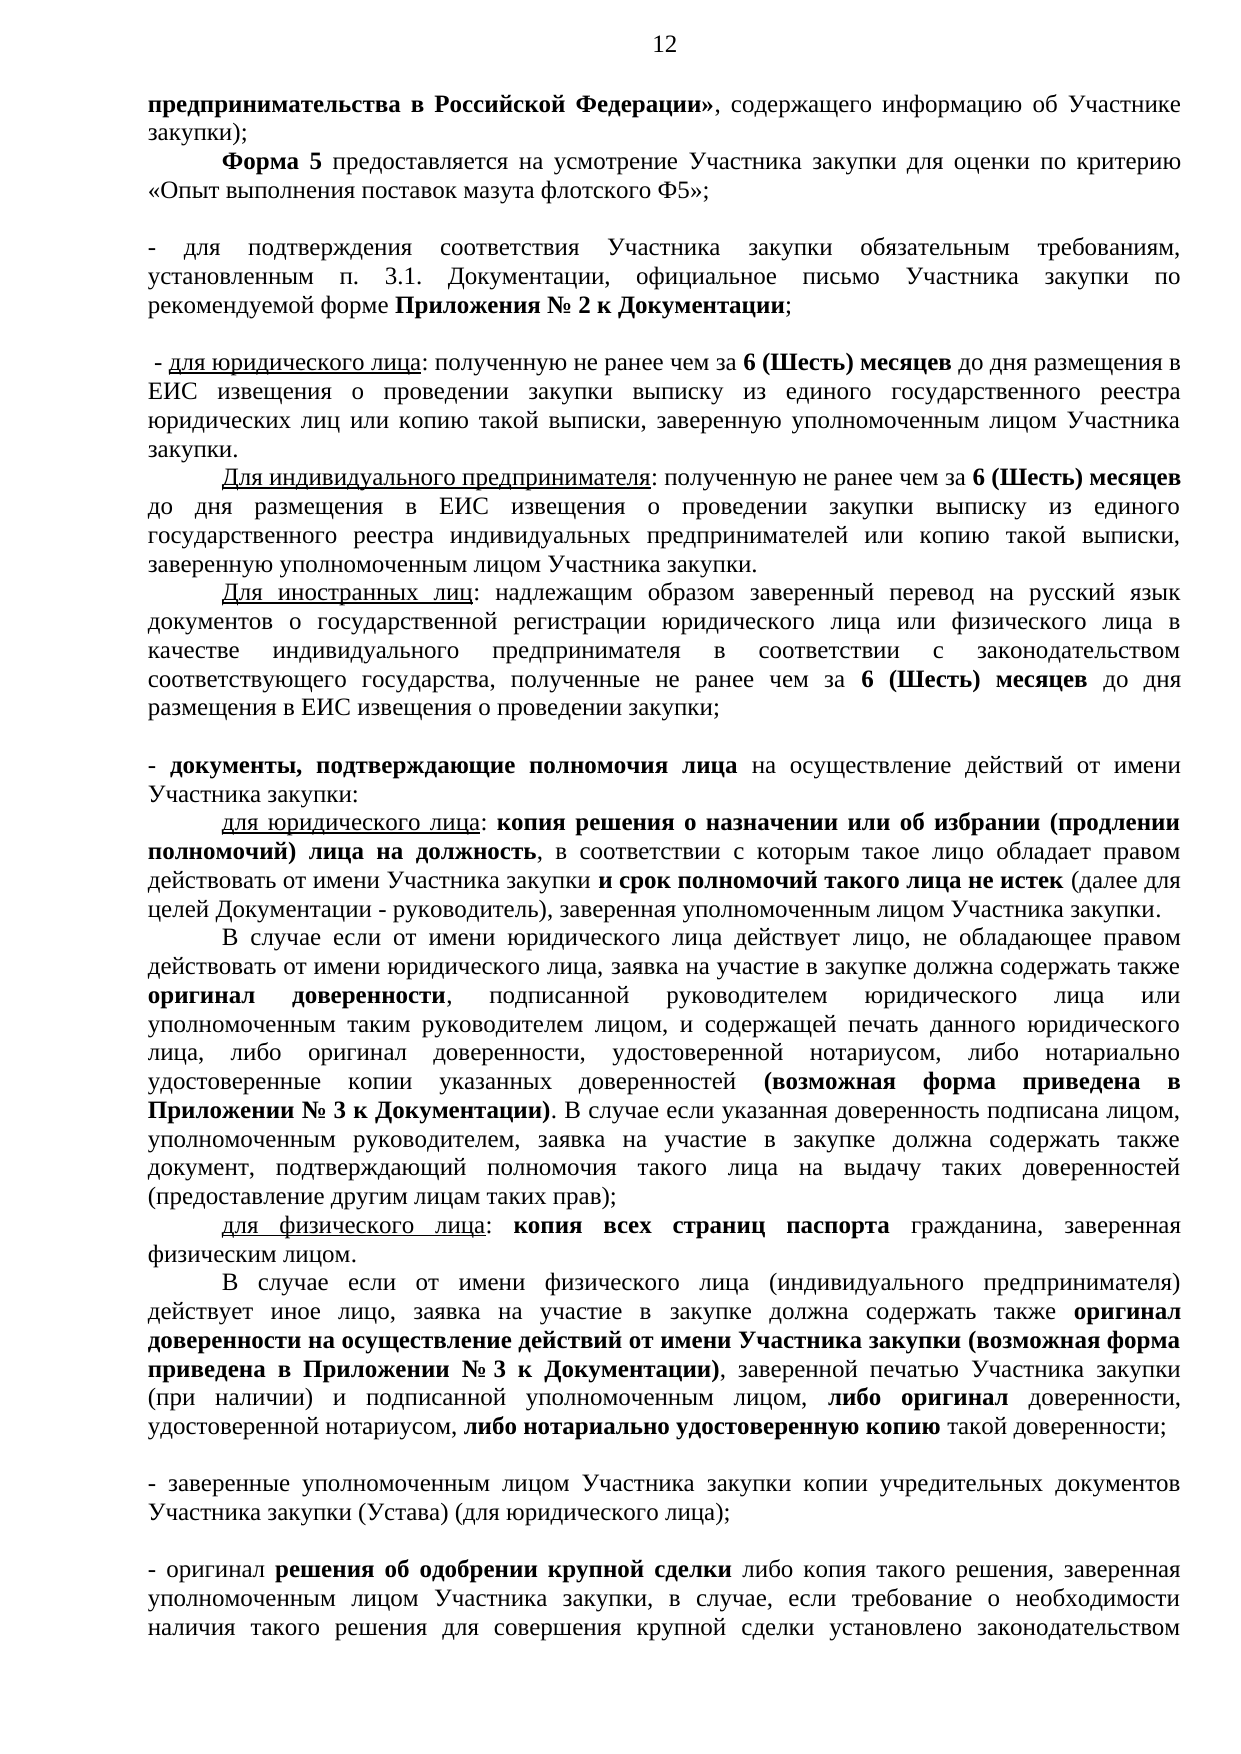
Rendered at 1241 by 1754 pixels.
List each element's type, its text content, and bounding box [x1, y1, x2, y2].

text для юридического лица: копия решения о назначении или об избрании (продлении полномочий) лица на должность, в соответствии с которым такое лицо обладает правом действовать от имени Участника закупки и срок полномочий такого лица не истек (далее для целей Документации - руководитель), заверенная уполномоченным лицом Участника закупки. [148, 807, 1181, 922]
text В случае если от имени юридического лица действует лицо, не обладающее правом действовать от имени юридического лица, заявка на участие в закупке должна содержать также оригинал доверенности, подписанной руководителем юридического лица или уполномоченным таким руководителем лицом, и содержащей печать данного юридического лица, либо оригинал доверенности, удостоверенной нотариусом, либо нотариально удостоверенные копии указанных доверенностей (возможная форма приведена в Приложении № 3 к Документации). В случае если указанная доверенность подписана лицом, уполномоченным руководителем, заявка на участие в закупке должна содержать также документ, подтверждающий полномочия такого лица на выдачу таких доверенностей (предоставление другим лицам таких прав); [148, 922, 1181, 1210]
text - для подтверждения соответствия Участника закупки обязательным требованиям, установленным п. 3.1. Документации, официальное письмо Участника закупки по рекомендуемой форме Приложения № 2 к Документации; [148, 232, 1181, 319]
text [148, 89, 1181, 146]
text - документы, подтверждающие полномочия лица на осуществление действий от имени Участника закупки: [148, 750, 1181, 807]
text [148, 1554, 1181, 1640]
text - для юридического лица: полученную не ранее чем за 6 (Шесть) месяцев до дня размещения в ЕИС извещения о проведении закупки выписку из единого государственного реестра юридических лиц или копию такой выписки, заверенную уполномоченным лицом Участника закупки. [148, 347, 1181, 462]
text Для индивидуального предпринимателя: полученную не ранее чем за 6 (Шесть) месяцев до дня размещения в ЕИС извещения о проведении закупки выписку из единого государственного реестра индивидуальных предпринимателей или копию такой выписки, заверенную уполномоченным лицом Участника закупки. [148, 462, 1181, 577]
text для физического лица: копия всех страниц паспорта гражданина, заверенная физическим лицом. [148, 1210, 1181, 1267]
text Для иностранных лиц: надлежащим образом заверенный перевод на русский язык документов о государственной регистрации юридического лица или физического лица в качестве индивидуального предпринимателя в соответствии с законодательством соответствующего государства, полученные не ранее чем за 6 (Шесть) месяцев до дня размещения в ЕИС извещения о проведении закупки; [148, 577, 1181, 721]
text В случае если от имени физического лица (индивидуального предпринимателя) действует иное лицо, заявка на участие в закупке должна содержать также оригинал доверенности на осуществление действий от имени Участника закупки (возможная форма приведена в Приложении № 3 к Документации), заверенной печатью Участника закупки (при наличии) и подписанной уполномоченным лицом, либо оригинал доверенности, удостоверенной нотариусом, либо нотариально удостоверенную копию такой доверенности; [148, 1267, 1181, 1440]
text - заверенные уполномоченным лицом Участника закупки копии учредительных документов Участника закупки (Устава) (для юридического лица); [148, 1468, 1181, 1525]
text Форма 5 предоставляется на усмотрение Участника закупки для оценки по критерию «Опыт выполнения поставок мазута флотского Ф5»; [148, 146, 1181, 204]
